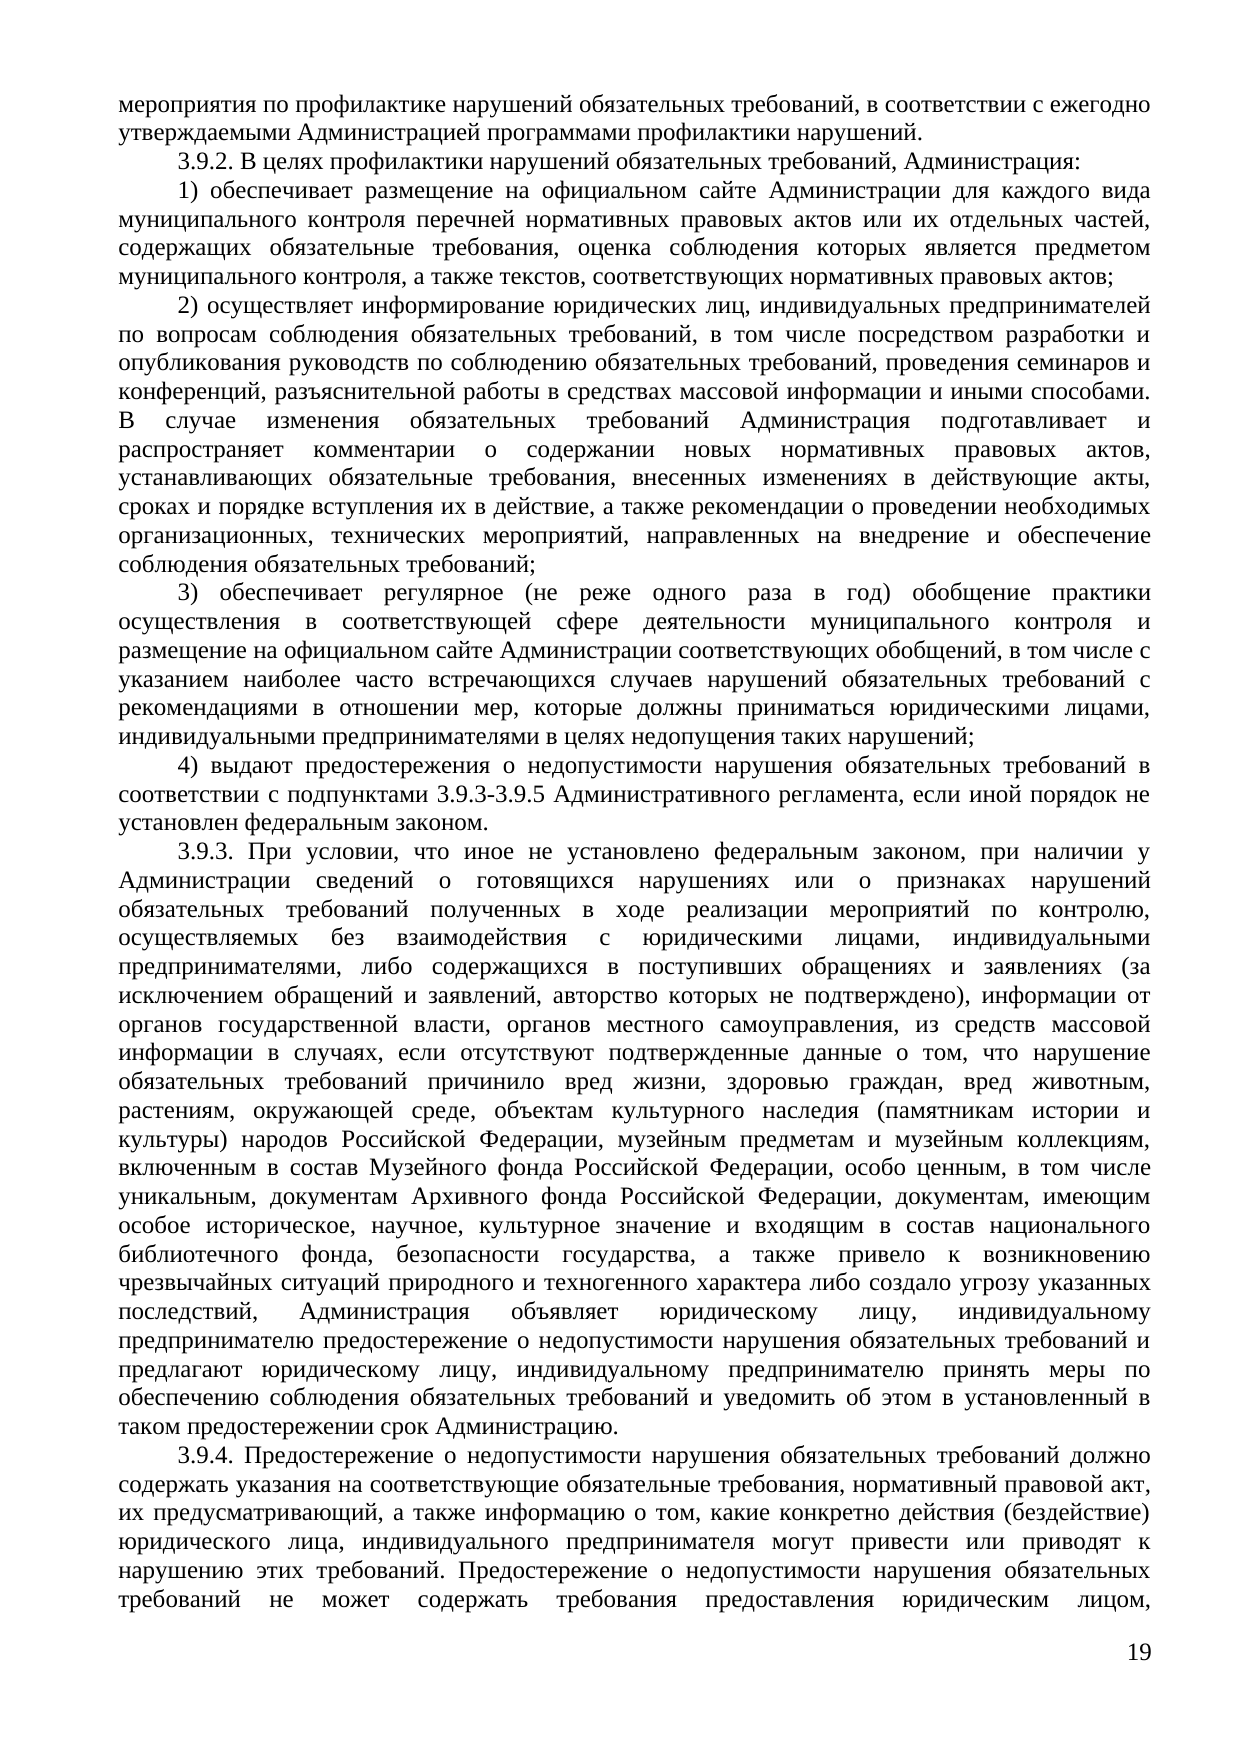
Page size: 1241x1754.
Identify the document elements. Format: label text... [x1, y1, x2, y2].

text 3) обеспечивает регулярное (не реже одного раза в год) обобщение практики осуществления в соответствующей сфере деятельности муниципального контроля и размещение на официальном сайте Администрации соответствующих обобщений, в том числе с указанием наиболее часто встречающихся случаев нарушений обязательных требований с рекомендациями в отношении мер, которые должны приниматься юридическими лицами, индивидуальными предпринимателями в целях недопущения таких нарушений; [118, 577, 1152, 750]
text 3.9.3. При условии, что иное не установлено федеральным законом, при наличии у Администрации сведений о готовящихся нарушениях или о признаках нарушений обязательных требований полученных в ходе реализации мероприятий по контролю, осуществляемых без взаимодействия с юридическими лицами, индивидуальными предпринимателями, либо содержащихся в поступивших обращениях и заявлениях (за исключением обращений и заявлений, авторство которых не подтверждено), информации от органов государственной власти, органов местного самоуправления, из средств массовой информации в случаях, если отсутствуют подтвержденные данные о том, что нарушение обязательных требований причинило вред жизни, здоровью граждан, вред животным, растениям, окружающей среде, объектам культурного наследия (памятникам истории и культуры) народов Российской Федерации, музейным предметам и музейным коллекциям, включенным в состав Музейного фонда Российской Федерации, особо ценным, в том числе уникальным, документам Архивного фонда Российской Федерации, документам, имеющим особое историческое, научное, культурное значение и входящим в состав национального библиотечного фонда, безопасности государства, а также привело к возникновению чрезвычайных ситуаций природного и техногенного характера либо создало угрозу указанных последствий, Администрация объявляет юридическому лицу, индивидуальному предпринимателю предостережение о недопустимости нарушения обязательных требований и предлагают юридическому лицу, индивидуальному предпринимателю принять меры по обеспечению соблюдения обязательных требований и уведомить об этом в установленный в таком предостережении срок Администрацию. [118, 836, 1152, 1440]
text 1) обеспечивает размещение на официальном сайте Администрации для каждого вида муниципального контроля перечней нормативных правовых актов или их отдельных частей, содержащих обязательные требования, оценка соблюдения которых является предметом муниципального контроля, а также текстов, соответствующих нормативных правовых актов; [118, 175, 1152, 290]
text 4) выдают предостережения о недопустимости нарушения обязательных требований в соответствии с подпунктами 3.9.3-3.9.5 Административного регламента, если иной порядок не установлен федеральным законом. [118, 750, 1152, 836]
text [118, 89, 1152, 146]
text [118, 1440, 1152, 1612]
text 3.9.2. В целях профилактики нарушений обязательных требований, Администрация: [118, 146, 1152, 175]
text 2) осуществляет информирование юридических лиц, индивидуальных предпринимателей по вопросам соблюдения обязательных требований, в том числе посредством разработки и опубликования руководств по соблюдению обязательных требований, проведения семинаров и конференций, разъяснительной работы в средствах массовой информации и иными способами. В случае изменения обязательных требований Администрация подготавливает и распространяет комментарии о содержании новых нормативных правовых актов, устанавливающих обязательные требования, внесенных изменениях в действующие акты, сроках и порядке вступления их в действие, а также рекомендации о проведении необходимых организационных, технических мероприятий, направленных на внедрение и обеспечение соблюдения обязательных требований; [118, 290, 1152, 577]
